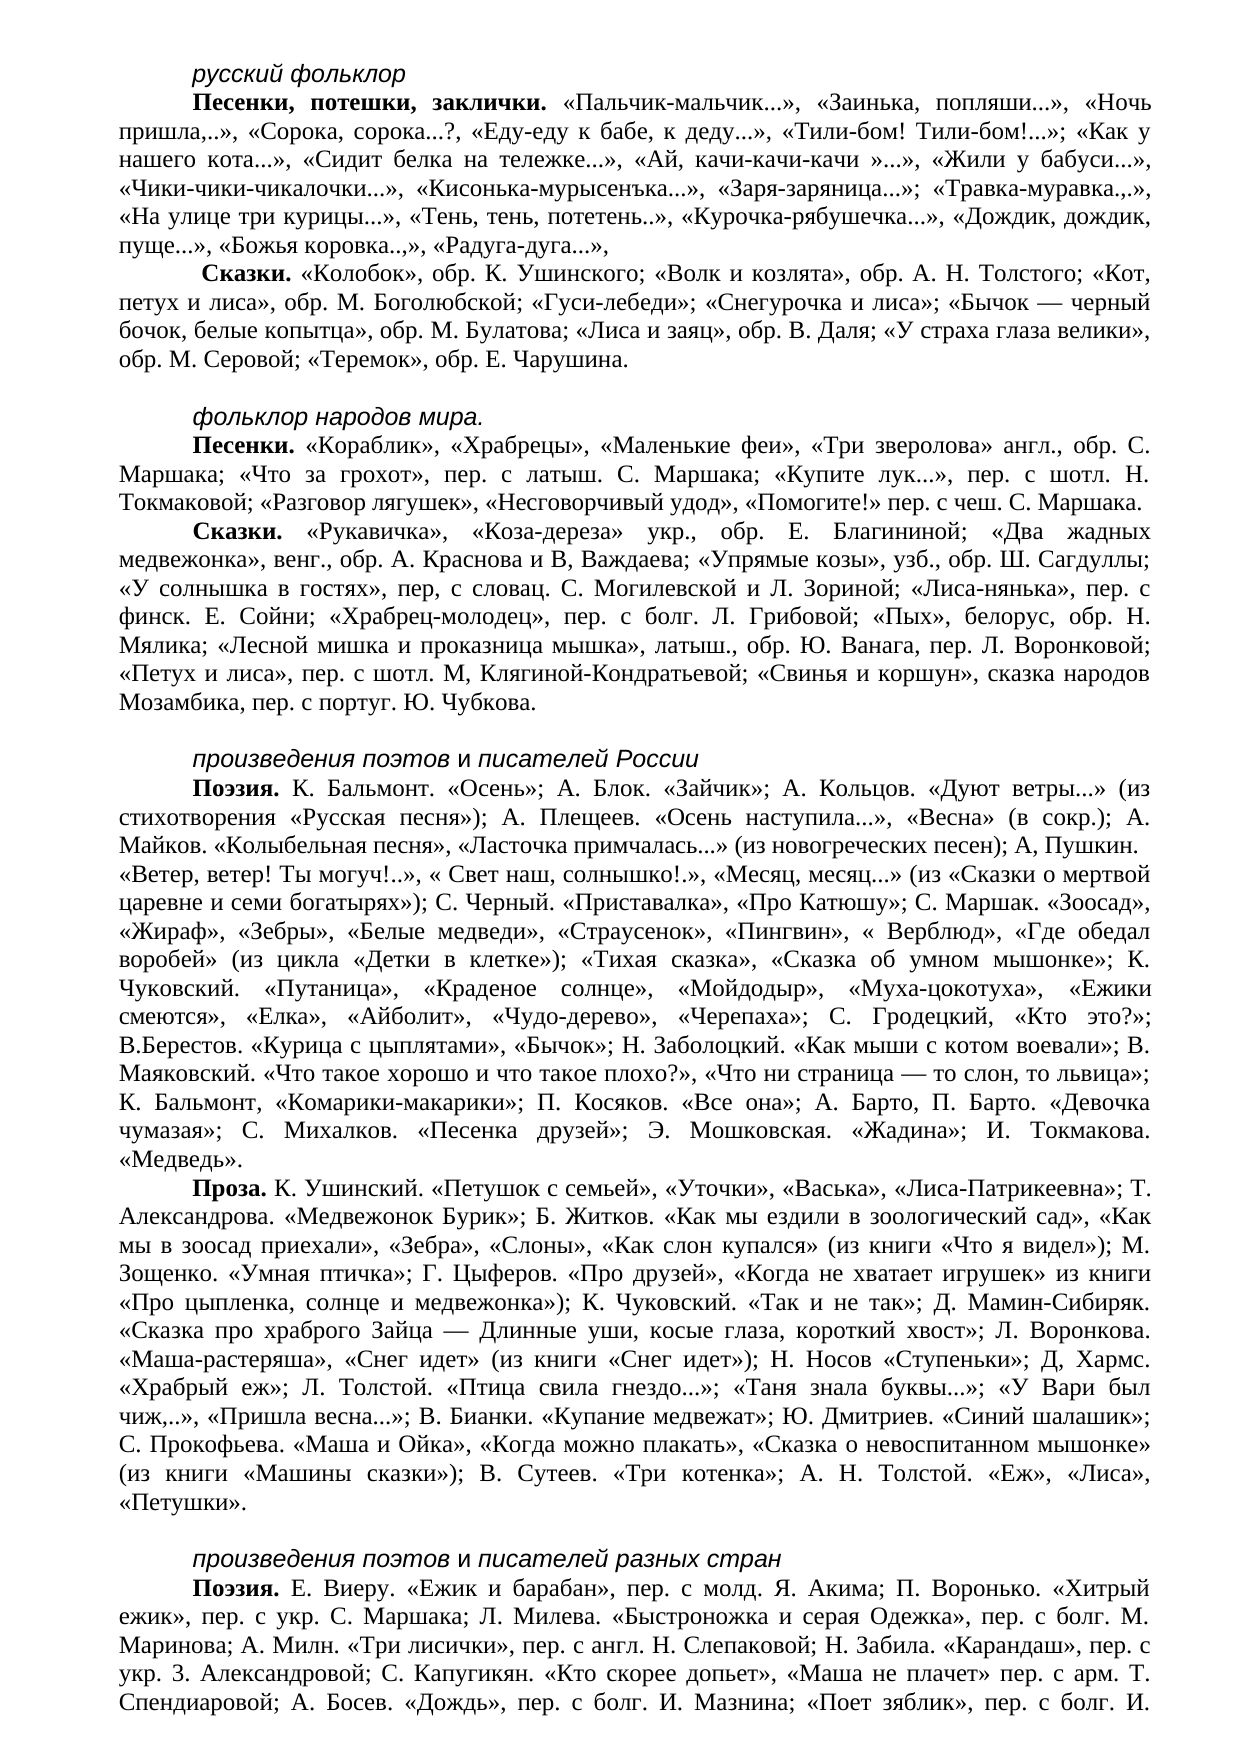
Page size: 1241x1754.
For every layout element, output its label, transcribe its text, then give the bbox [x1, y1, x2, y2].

text Песенки. «Кораблик», «Храбрецы», «Маленькие феи», «Три зверолова» англ., обр. С. Маршака; «Что за грохот», пер. с латыш. С. Маршака; «Купите лук...», пер. с шотл. Н. Токмаковой; «Разговор лягушек», «Несговорчивый удод», «Помогите!» пер. с чеш. С. Маршака. [118, 431, 1152, 516]
text фольклор народов мира. [192, 402, 1152, 431]
text Проза. К. Ушинский. «Петушок с семьей», «Уточки», «Васька», «Лиса-Патрикеевна»; Т. Александрова. «Медвежонок Бурик»; Б. Житков. «Как мы ездили в зоологический сад», «Как мы в зоосад приехали», «Зебра», «Слоны», «Как слон купался» (из книги «Что я видел»); М. Зощенко. «Умная птичка»; Г. Цыферов. «Про друзей», «Когда не хватает игрушек» из книги «Про цыпленка, солнце и медвежонка»); К. Чуковский. «Так и не так»; Д. Мамин-Сибиряк. «Сказка про храброго Зайца — Длинные уши, косые глаза, короткий хвост»; Л. Воронкова. «Маша-растеряша», «Снег идет» (из книги «Снег идет»); Н. Носов «Ступеньки»; Д, Хармс. «Храбрый еж»; Л. Толстой. «Птица свила гнездо...»; «Таня знала буквы...»; «У Вари был чиж,..», «Пришла весна...»; В. Бианки. «Купание медвежат»; Ю. Дмитриев. «Синий шалашик»; С. Прокофьева. «Маша и Ойка», «Когда можно плакать», «Сказка о невоспитанном мышонке» (из книги «Машины сказки»); В. Сутеев. «Три котенка»; А. Н. Толстой. «Еж», «Лиса», «Петушки». [118, 1173, 1152, 1516]
text «Ветер, ветер! Ты могуч!..», « Свет наш, солнышко!.», «Месяц, месяц...» (из «Сказки о мертвой царевне и семи богатырях»); С. Черный. «Приставалка», «Про Катюшу»; С. Маршак. «Зоосад», «Жираф», «Зебры», «Белые медведи», «Страусенок», «Пингвин», « Верблюд», «Где обедал воробей» (из цикла «Детки в клетке»); «Тихая сказка», «Сказка об умном мышонке»; К. Чуковский. «Путаница», «Краденое солнце», «Мойдодыр», «Муха-цокотуха», «Ежики смеются», «Елка», «Айболит», «Чудо-дерево», «Черепаха»; С. Гродецкий, «Кто это?»; В.Берестов. «Курица с цыплятами», «Бычок»; Н. Заболоцкий. «Как мыши с котом воевали»; В. Маяковский. «Что такое хорошо и что такое плохо?», «Что ни страница — то слон, то львица»; К. Бальмонт, «Комарики-макарики»; П. Косяков. «Все она»; А. Барто, П. Барто. «Девочка чумазая»; С. Михалков. «Песенка друзей»; Э. Мошковская. «Жадина»; И. Токмакова. «Медведь». [118, 859, 1152, 1173]
text произведения поэтов и писателей разных стран [192, 1544, 1152, 1573]
text русский фольклор [192, 59, 1152, 88]
text Сказки. «Рукавичка», «Коза-дереза» укр., обр. Е. Благининой; «Два жадных медвежонка», венг., обр. А. Краснова и В, Важдаева; «Упрямые козы», узб., обр. Ш. Сагдуллы; «У солнышка в гостях», пер, с словац. С. Могилевской и Л. Зориной; «Лиса-нянька», пер. с финск. Е. Сойни; «Храбрец-молодец», пер. с болг. Л. Грибовой; «Пых», белорус, обр. Н. Мялика; «Лесной мишка и проказница мышка», латыш., обр. Ю. Ванага, пер. Л. Воронковой; «Петух и лиса», пер. с шотл. М, Клягиной-Кондратьевой; «Свинья и коршун», сказка народов Мозамбика, пер. с португ. Ю. Чубкова. [118, 516, 1152, 716]
text Поэзия. К. Бальмонт. «Осень»; А. Блок. «Зайчик»; А. Кольцов. «Дуют ветры...» (из стихотворения «Русская песня»); А. Плещеев. «Осень наступила...», «Весна» (в сокр.); А. Майков. «Колыбельная песня», «Ласточка примчалась...» (из новогреческих песен); А, Пушкин. [118, 773, 1152, 859]
text Песенки, потешки, заклички. «Пальчик-мальчик...», «Заинька, попляши...», «Ночь пришла,..», «Сорока, сорока...?, «Еду-еду к бабе, к деду...», «Тили-бом! Тили-бом!...»; «Как у нашего кота...», «Сидит белка на тележке...», «Ай, качи-качи-качи »...», «Жили у бабуси...», «Чики-чики-чикалочки...», «Кисонька-мурысенъка...», «Заря-заряница...»; «Травка-муравка.,.», «На улице три курицы...», «Тень, тень, потетень..», «Курочка-рябушечка...», «Дождик, дождик, пуще...», «Божья коровка..,», «Радуга-дуга...», [118, 88, 1152, 259]
text произведения поэтов и писателей России [192, 745, 1152, 773]
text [118, 1573, 1152, 1716]
text Сказки. «Колобок», обр. К. Ушинского; «Волк и козлята», обр. А. Н. Толстого; «Кот, петух и лиса», обр. М. Боголюбской; «Гуси-лебеди»; «Снегурочка и лиса»; «Бычок — черный бочок, белые копытца», обр. М. Булатова; «Лиса и заяц», обр. В. Даля; «У страха глаза велики», обр. М. Серовой; «Теремок», обр. Е. Чарушина. [118, 259, 1152, 373]
